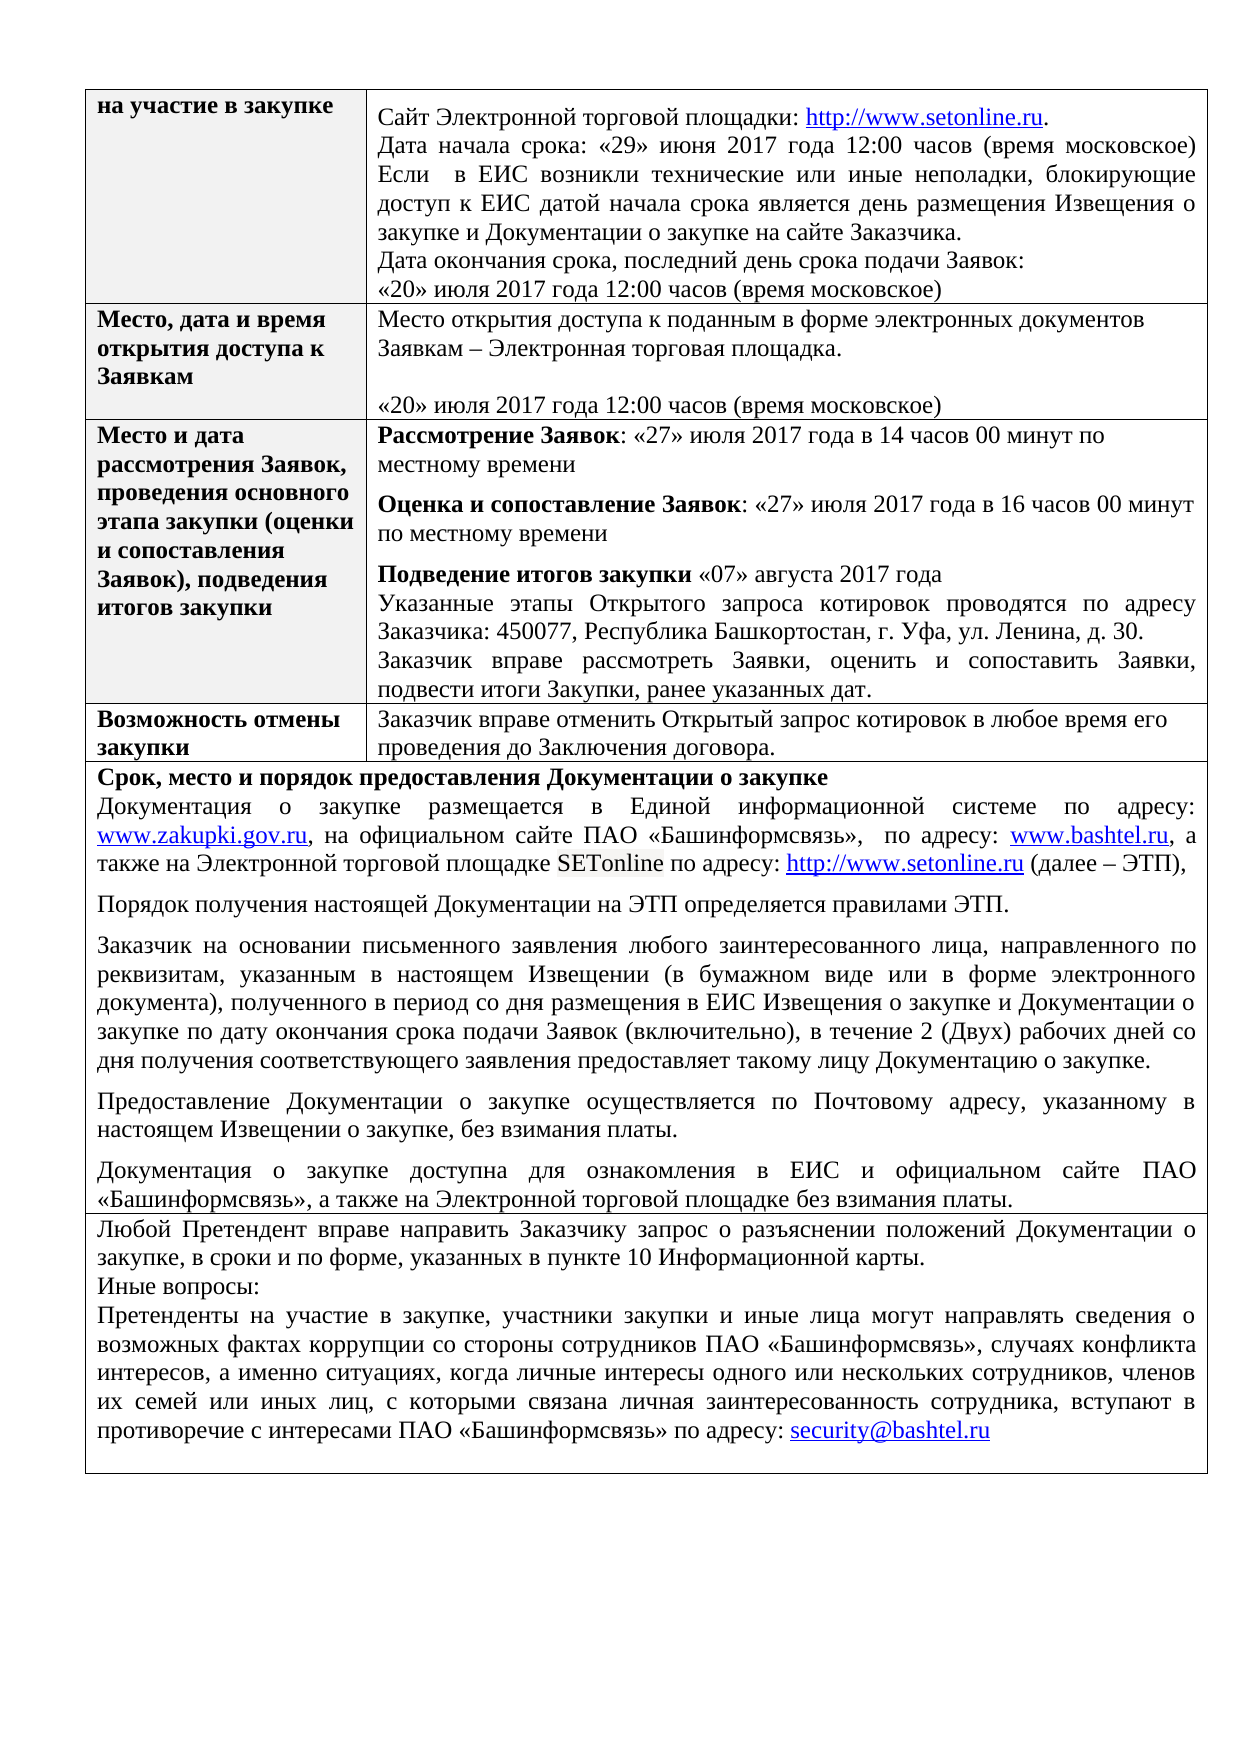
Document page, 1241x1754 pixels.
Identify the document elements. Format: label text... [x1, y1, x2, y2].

table_cell Заказчик вправе отменить Открытый запрос котировок в любое время его проведения до Заключения договора. [367, 704, 1207, 761]
table_cell Любой Претендент вправе направить Заказчику запрос о разъяснении положений Документации о закупке, в сроки и по форме, указанных в пункте 10 Информационной карты. Иные вопросы: Претенденты на участие в закупке, участники закупки и иные лица могут направлять сведения о возможных фактах коррупции со стороны сотрудников ПАО «Башинформсвязь», случаях конфликта интересов, а именно ситуациях, когда личные интересы одного или нескольких сотрудников, членов их семей или иных лиц, с которыми связана личная заинтересованность сотрудника, вступают в противоречие с интересами ПАО «Башинформсвязь» по адресу: security@bashtel.ru [86, 1214, 1207, 1472]
table_cell Срок, место и порядок предоставления Документации о закупке Документация о закупке размещается в Единой информационной системе по адресу: www.zakupki.gov.ru, на официальном сайте ПАО «Башинформсвязь», по адресу: www.bashtel.ru, а также на Электронной торговой площадке SETonline по адресу: http://www.setonline.ru (далее – ЭТП), Порядок получения настоящей Документации на ЭТП определяется правилами ЭТП. Заказчик на основании письменного заявления любого заинтересованного лица, направленного по реквизитам, указанным в настоящем Извещении (в бумажном виде или в форме электронного документа), полученного в период со дня размещения в ЕИС Извещения о закупке и Документации о закупке по дату окончания срока подачи Заявок (включительно), в течение 2 (Двух) рабочих дней со дня получения соответствующего заявления предоставляет такому лицу Документацию о закупке. Предоставление Документации о закупке осуществляется по Почтовому адресу, указанному в настоящем Извещении о закупке, без взимания платы. Документация о закупке доступна для ознакомления в ЕИС и официальном сайте ПАО «Башинформсвязь», а также на Электронной торговой площадке без взимания платы. [86, 762, 1207, 1213]
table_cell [86, 90, 366, 303]
table_cell Рассмотрение Заявок: «27» июля 2017 года в 14 часов 00 минут по местному времени Оценка и сопоставление Заявок: «27» июля 2017 года в 16 часов 00 минут по местному времени Подведение итогов закупки «07» августа 2017 года Указанные этапы Открытого запроса котировок проводятся по адресу Заказчика: 450077, Республика Башкортостан, г. Уфа, ул. Ленина, д. 30. Заказчик вправе рассмотреть Заявки, оценить и сопоставить Заявки, подвести итоги Закупки, ранее указанных дат. [367, 420, 1207, 703]
table_cell Место открытия доступа к поданным в форме электронных документов Заявкам – Электронная торговая площадка. «20» июля 2017 года 12:00 часов (время московское) [367, 304, 1207, 419]
table_cell Место, дата и время открытия доступа к Заявкам [86, 304, 366, 419]
table_cell Место и дата рассмотрения Заявок, проведения основного этапа закупки (оценки и сопоставления Заявок), подведения итогов закупки [86, 420, 366, 703]
table_cell Возможность отмены закупки [86, 704, 366, 761]
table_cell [367, 90, 1207, 303]
